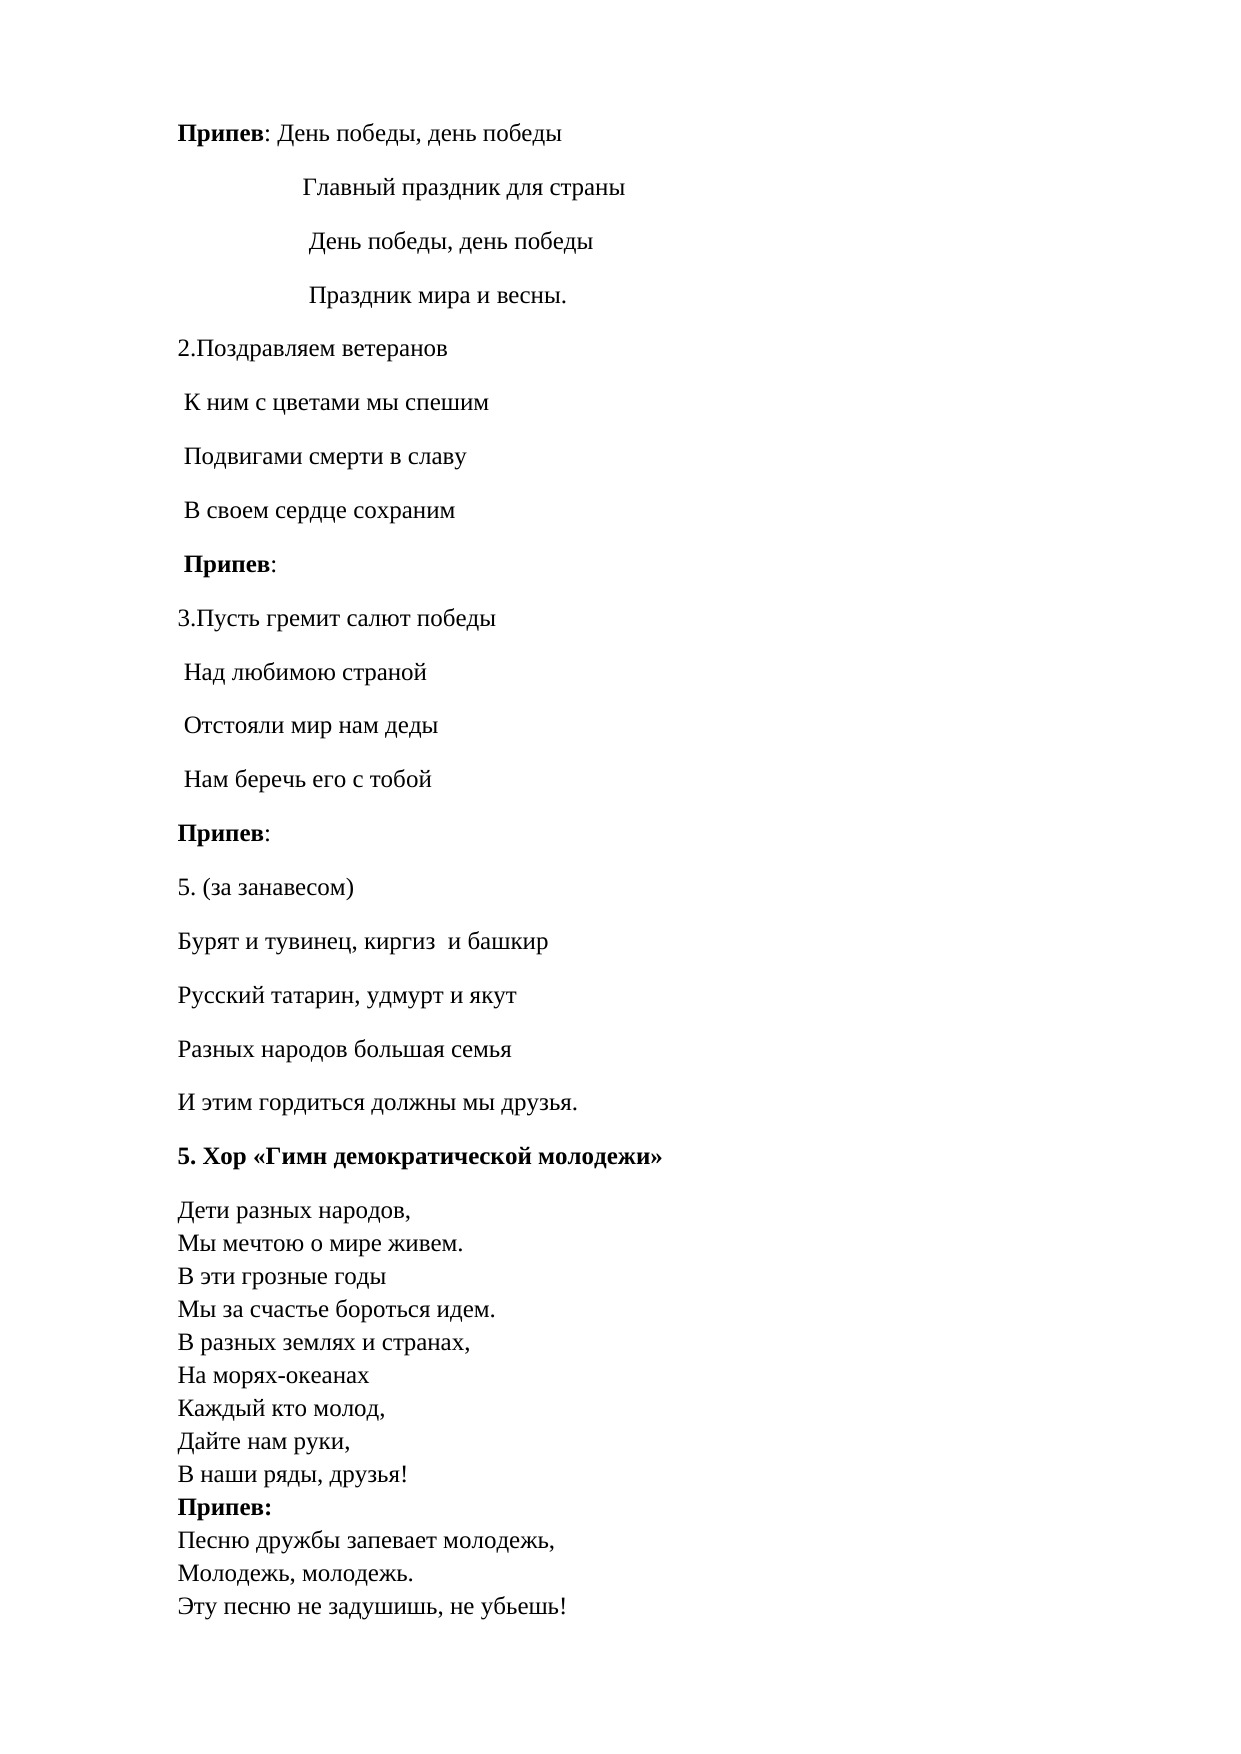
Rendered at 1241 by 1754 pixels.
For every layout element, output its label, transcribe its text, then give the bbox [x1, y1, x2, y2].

text Нам беречь его с тобой [177, 764, 1152, 793]
text Каждый кто молод, [177, 1393, 1152, 1422]
text Бурят и тувинец, киргиз и башкир [177, 926, 1152, 955]
text Над любимою страной [177, 657, 1152, 685]
text В наши ряды, друзья! [177, 1459, 1152, 1488]
text Мы за счастье бороться идем. [177, 1294, 1152, 1323]
text В своем сердце сохраним [177, 495, 1152, 524]
text Припев: День победы, день победы [177, 118, 1152, 147]
text И этим гордиться должны мы друзья. [177, 1087, 1152, 1116]
text Главный праздник для страны [177, 172, 1152, 201]
text Эту песню не задушишь, не убьешь! [177, 1591, 1152, 1620]
text Подвигами смерти в славу [177, 441, 1152, 470]
text Припев: [177, 1492, 1152, 1521]
text Молодежь, молодежь. [177, 1558, 1152, 1587]
text На морях-океанах [177, 1360, 1152, 1389]
text В разных землях и странах, [177, 1327, 1152, 1356]
text 5. (за занавесом) [177, 872, 1152, 901]
text 5. Хор «Гимн демократической молодежи» [177, 1141, 1152, 1170]
text Дайте нам руки, [177, 1426, 1152, 1455]
text День победы, день победы [177, 226, 1152, 254]
text 2.Поздравляем ветеранов [177, 333, 1152, 362]
text К ним с цветами мы спешим [177, 387, 1152, 416]
text Дети разных народов, [177, 1195, 1152, 1224]
text Припев: [177, 818, 1152, 847]
text Припев: [177, 549, 1152, 578]
text Песню дружбы запевает молодежь, [177, 1525, 1152, 1554]
text Отстояли мир нам деды [177, 711, 1152, 739]
text Русский татарин, удмурт и якут [177, 980, 1152, 1008]
text Праздник мира и весны. [177, 280, 1152, 308]
text 3.Пусть гремит салют победы [177, 603, 1152, 632]
text Разных народов большая семья [177, 1034, 1152, 1062]
text Мы мечтою о мире живем. [177, 1228, 1152, 1257]
text В эти грозные годы [177, 1261, 1152, 1290]
